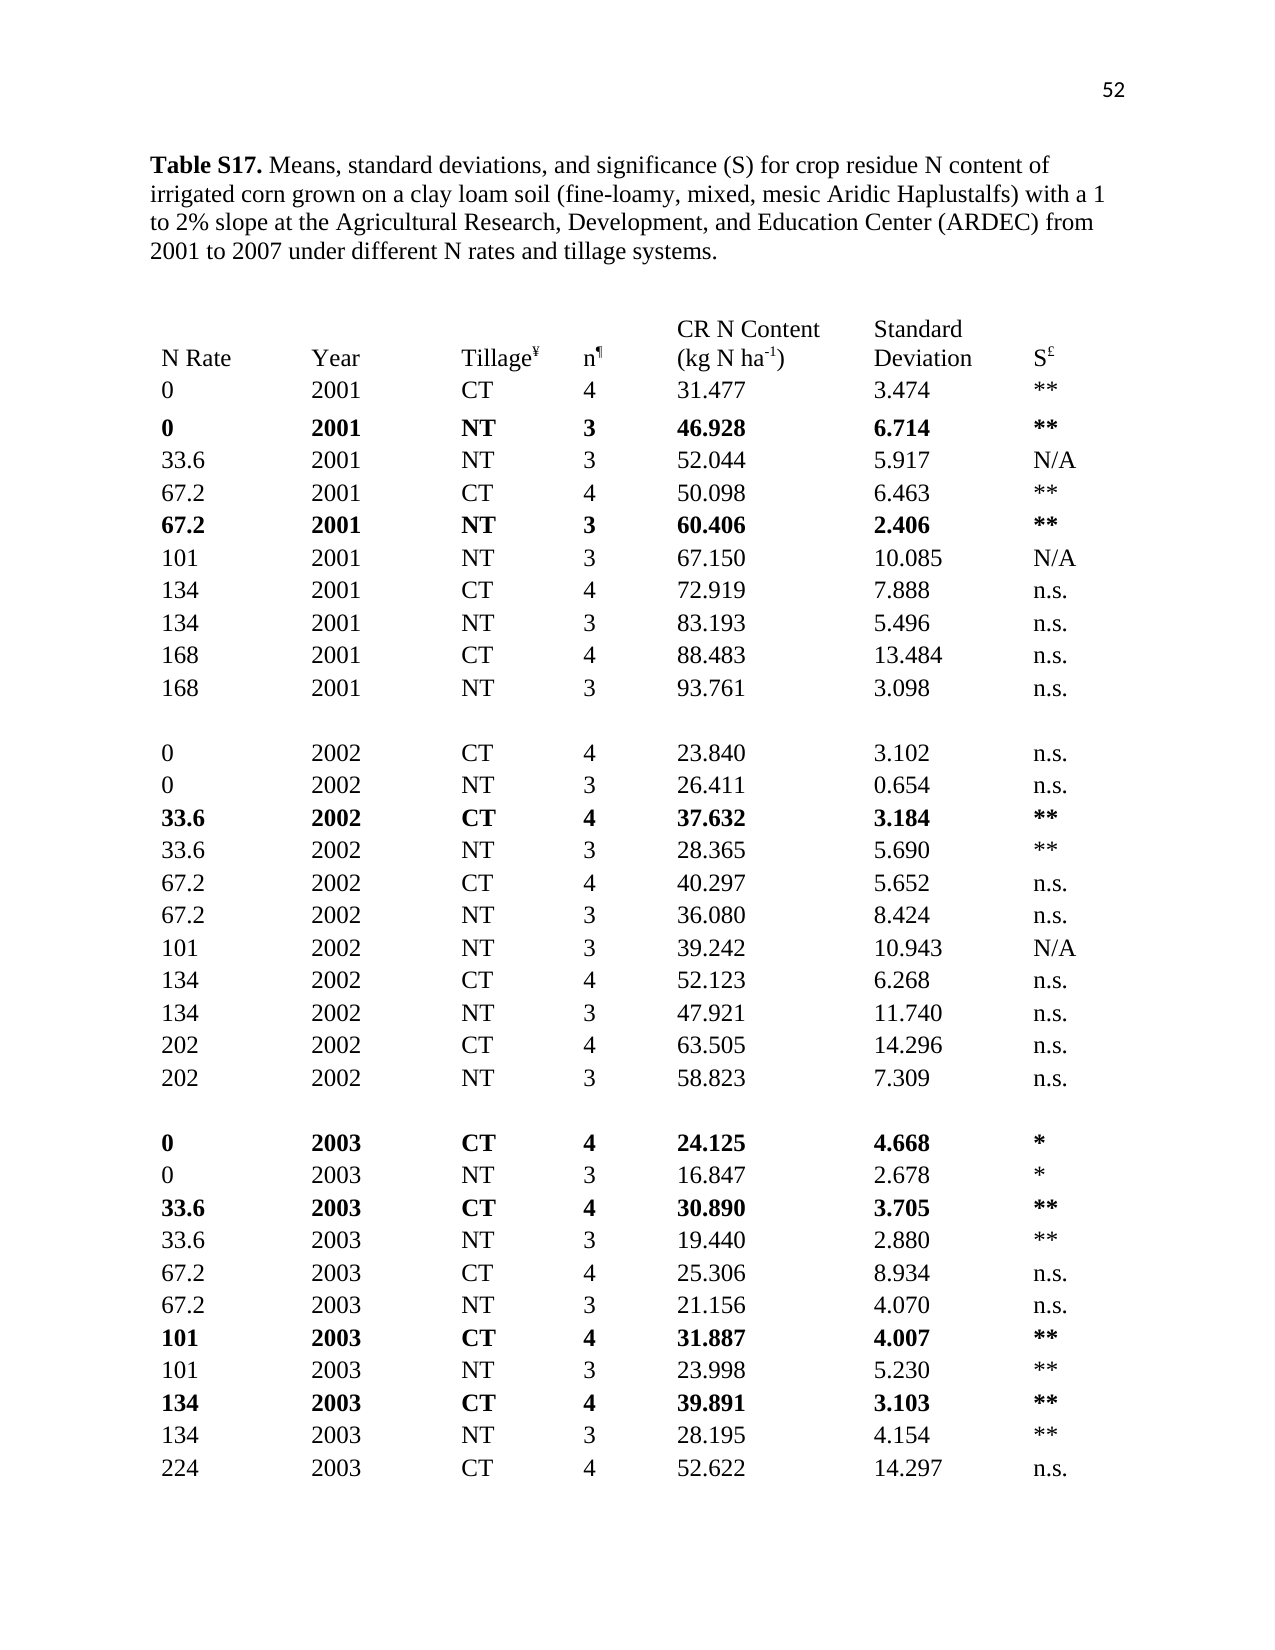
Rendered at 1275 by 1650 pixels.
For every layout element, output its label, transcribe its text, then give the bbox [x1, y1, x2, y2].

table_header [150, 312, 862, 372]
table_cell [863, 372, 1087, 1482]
text Table S17. Means, standard deviations, and significance (S) for crop residue N content of irrigated corn grown on a clay loam soil (fine-loamy, mixed, mesic Aridic Haplustalfs) with a 1 to 2% slope at the Agricultural Research, Development, and Education Center (ARDEC) from 2001 to 2007 under different N rates and tillage systems. [150, 150, 1125, 265]
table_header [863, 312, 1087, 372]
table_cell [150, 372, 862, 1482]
